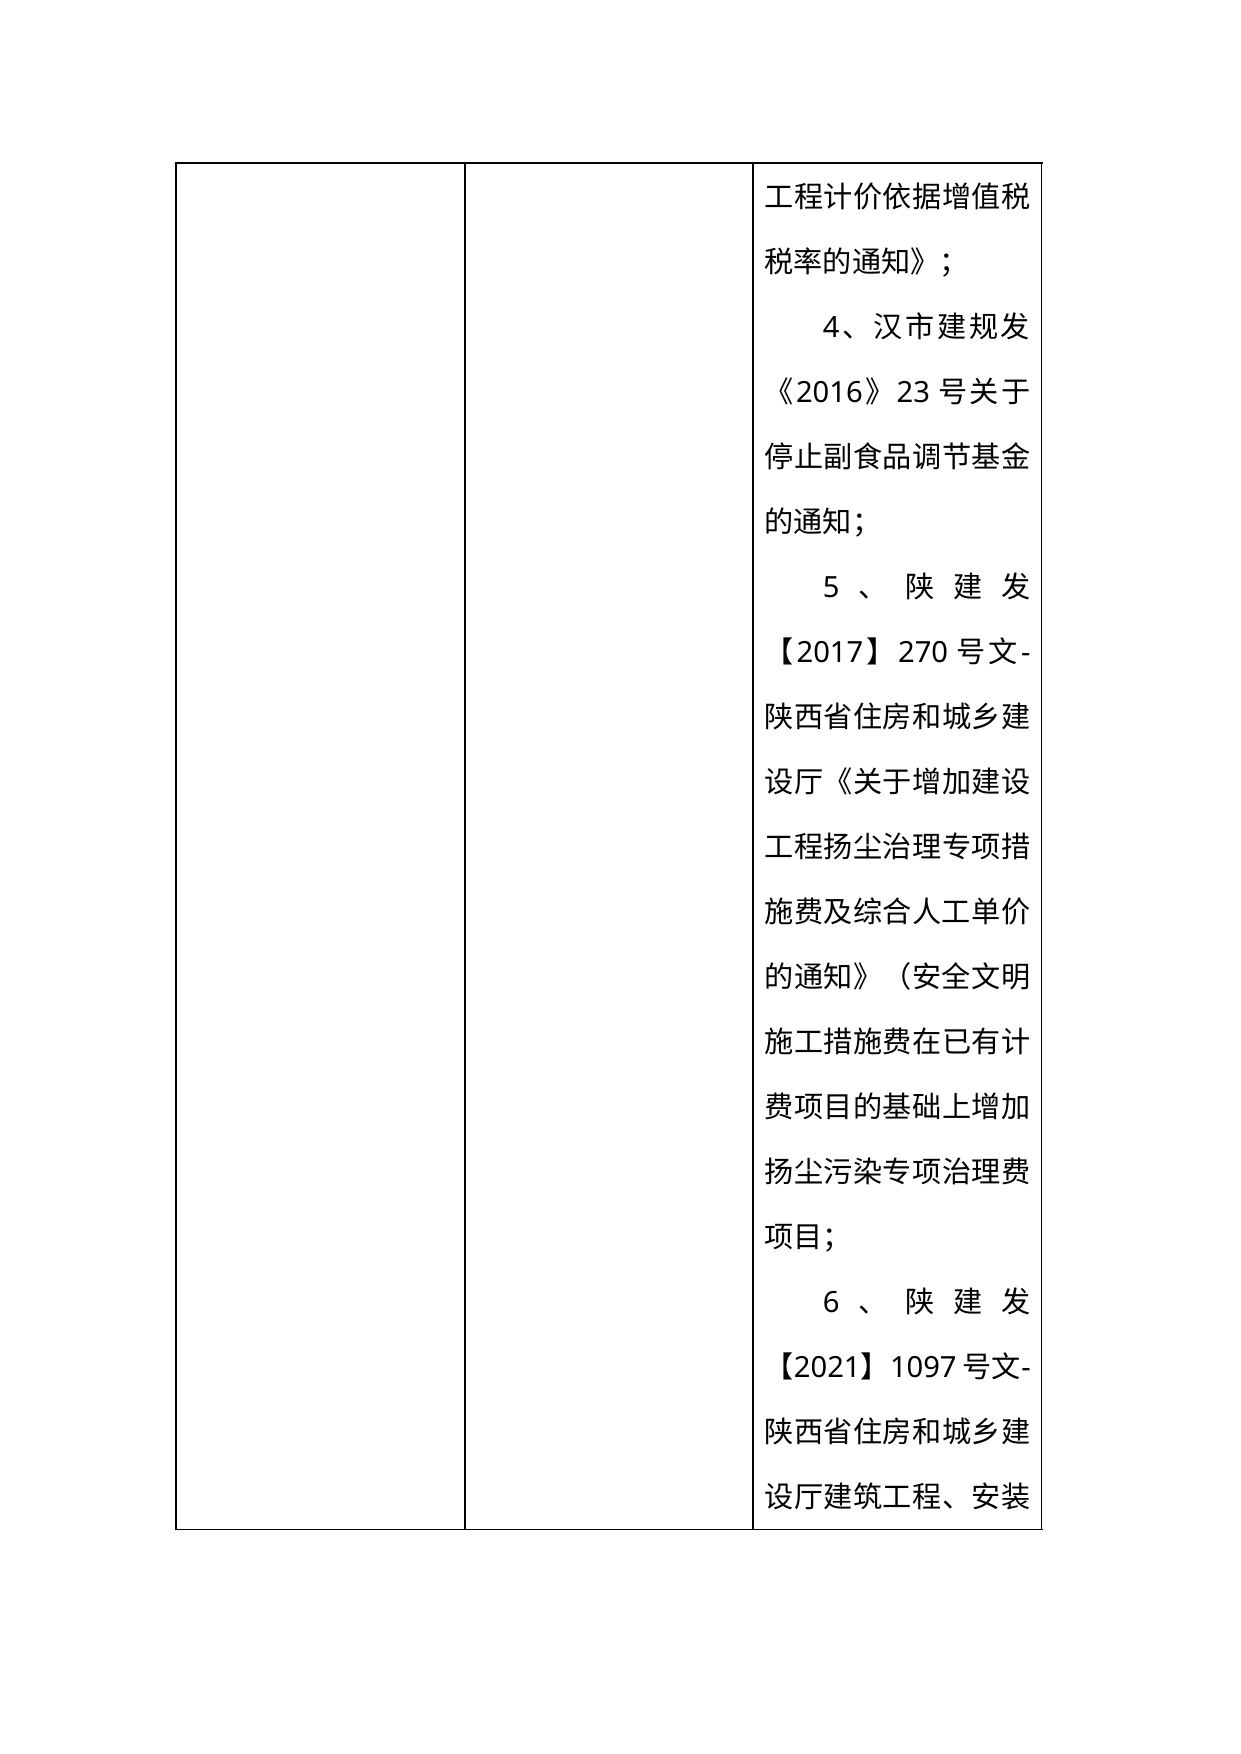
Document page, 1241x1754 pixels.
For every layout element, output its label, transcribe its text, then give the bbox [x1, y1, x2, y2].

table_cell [754, 164, 1041, 1528]
table_cell [466, 164, 752, 1528]
table_cell 2 [177, 164, 464, 1528]
